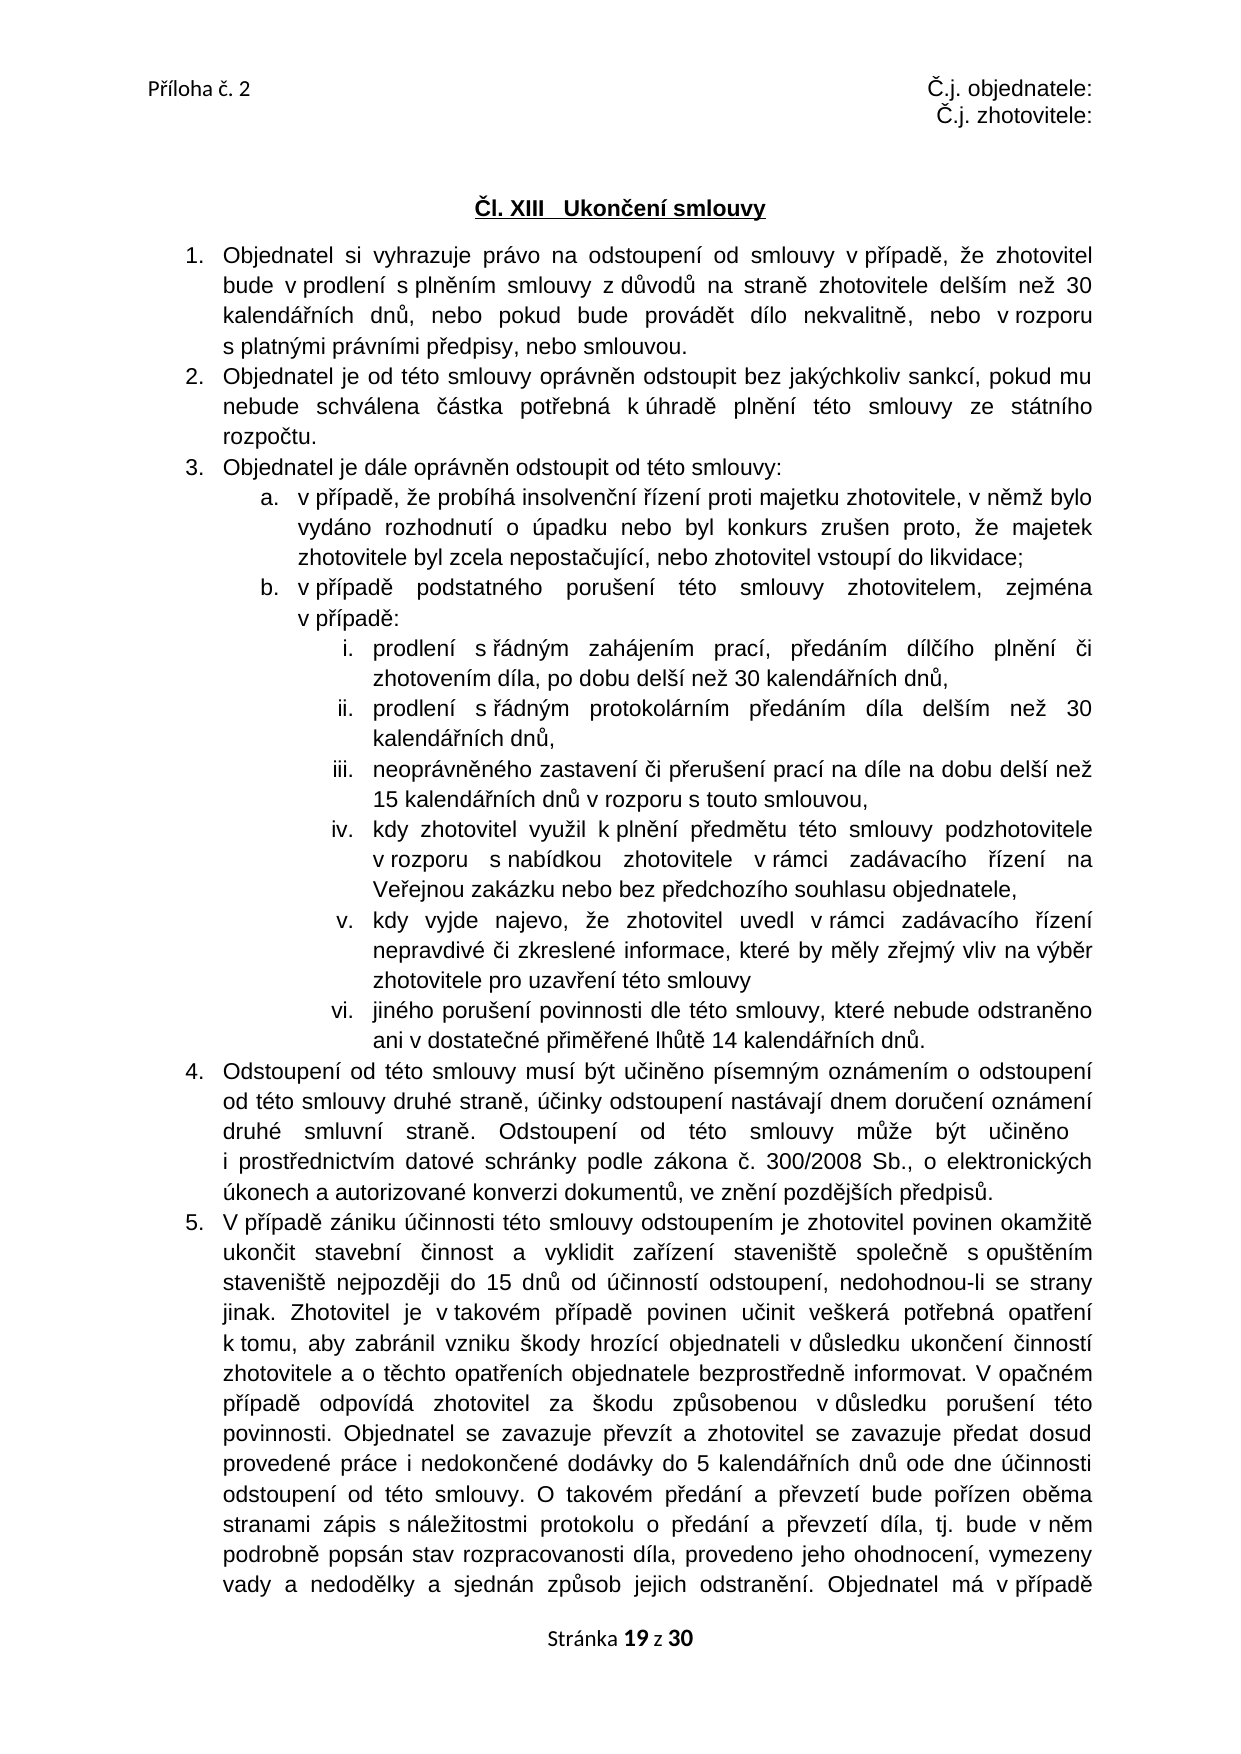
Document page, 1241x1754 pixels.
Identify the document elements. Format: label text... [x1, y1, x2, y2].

list Odstoupení od této smlouvy musí být učiněno písemným oznámením o odstoupení od této smlouvy druhé straně, účinky odstoupení nastávají dnem doručení oznámení druhé smluvní straně. Odstoupení od této smlouvy může být učiněno i prostřednictvím datové schránky podle zákona č. 300/2008 Sb., o elektronických úkonech a autorizované konverzi dokumentů, ve znění pozdějších předpisů. [185, 1058, 1093, 1205]
list Objednatel je od této smlouvy oprávněn odstoupit bez jakýchkoliv sankcí, pokud mu nebude schválena částka potřebná k úhradě plnění této smlouvy ze státního rozpočtu. [185, 363, 1093, 449]
list kdy vyjde najevo, že zhotovitel uvedl v rámci zadávacího řízení nepravdivé či zkreslené informace, které by měly zřejmý vliv na výběr zhotovitele pro uzavření této smlouvy [354, 907, 1093, 993]
list v případě, že probíhá insolvenční řízení proti majetku zhotovitele, v němž bylo vydáno rozhodnutí o úpadku nebo byl konkurs zrušen proto, že majetek zhotovitele byl zcela nepostačující, nebo zhotovitel vstoupí do likvidace; [260, 484, 1093, 570]
list prodlení s řádným protokolárním předáním díla delším než 30 kalendářních dnů, [354, 695, 1093, 752]
list neoprávněného zastavení či přerušení prací na díle na dobu delší než 15 kalendářních dnů v rozporu s touto smlouvou, [354, 756, 1093, 812]
text Čl. XIII Ukončení smlouvy [148, 195, 1093, 221]
list prodlení s řádným zahájením prací, předáním dílčího plnění či zhotovením díla, po dobu delší než 30 kalendářních dnů, [354, 635, 1093, 691]
list jiného porušení povinnosti dle této smlouvy, které nebude odstraněno ani v dostatečné přiměřené lhůtě 14 kalendářních dnů. [354, 997, 1093, 1054]
list kdy zhotovitel využil k plnění předmětu této smlouvy podzhotovitele v rozporu s nabídkou zhotovitele v rámci zadávacího řízení na Veřejnou zakázku nebo bez předchozího souhlasu objednatele, [354, 816, 1093, 903]
list Objednatel je dále oprávněn odstoupit od této smlouvy: [185, 453, 1093, 480]
list Objednatel si vyhrazuje právo na odstoupení od smlouvy v případě, že zhotovitel bude v prodlení s plněním smlouvy z důvodů na straně zhotovitele delším než 30 kalendářních dnů, nebo pokud bude provádět dílo nekvalitně, nebo v rozporu s platnými právními předpisy, nebo smlouvou. [185, 242, 1093, 359]
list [185, 1209, 1093, 1597]
list v případě podstatného porušení této smlouvy zhotovitelem, zejména v případě: [260, 574, 1093, 631]
